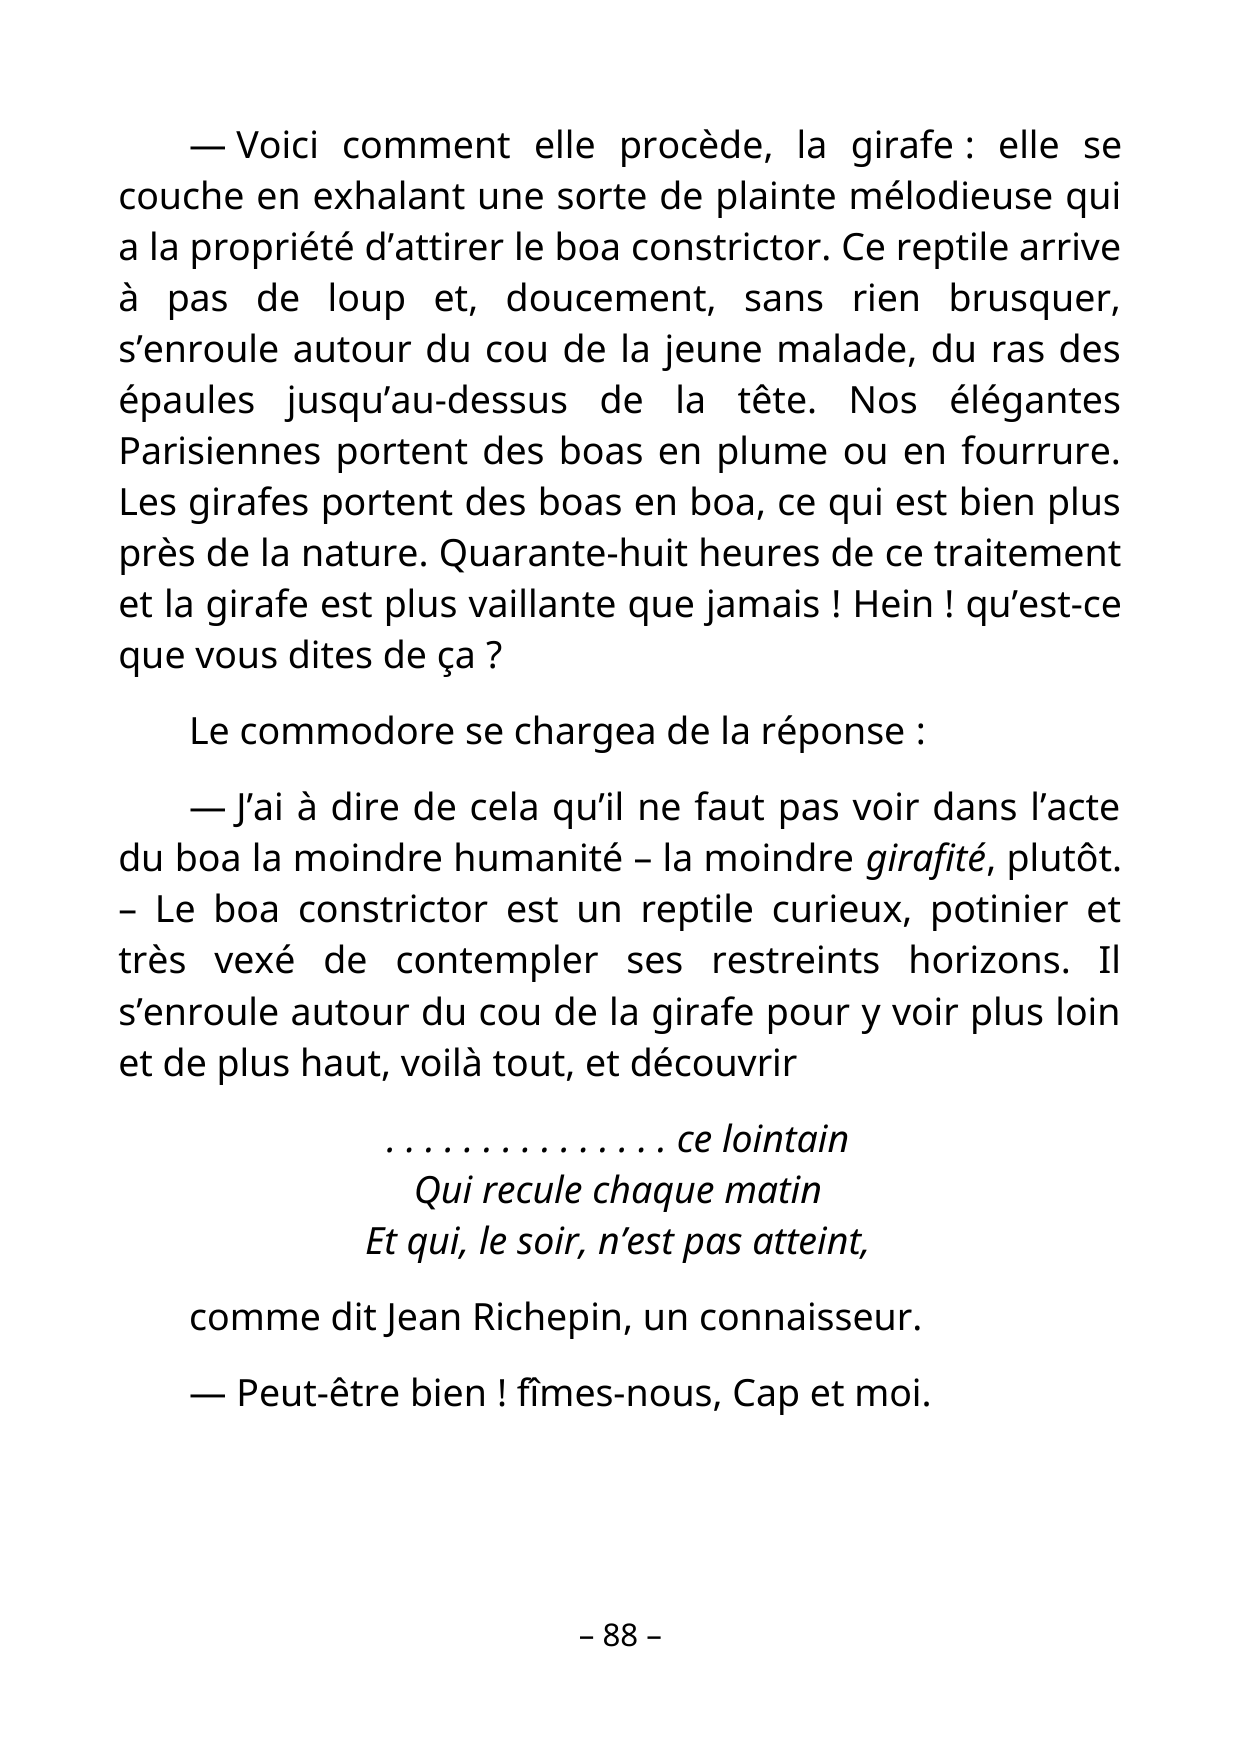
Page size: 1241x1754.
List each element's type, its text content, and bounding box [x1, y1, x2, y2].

text Le commodore se chargea de la réponse : [118, 704, 1122, 756]
text Et qui, le soir, n’est pas atteint, [118, 1214, 1122, 1265]
text Qui recule chaque matin [118, 1163, 1122, 1214]
text — Peut-être bien ! fîmes-nous, Cap et moi. [118, 1366, 1122, 1417]
text — J’ai à dire de cela qu’il ne faut pas voir dans l’acte du boa la moindre humanité – la moindre girafité, plutôt. – Le boa constrictor est un reptile curieux, potinier et très vexé de contempler ses restreints horizons. Il s’enroule autour du cou de la girafe pour y voir plus loin et de plus haut, voilà tout, et découvrir [118, 781, 1122, 1087]
text comme dit Jean Richepin, un connaisseur. [118, 1290, 1122, 1341]
text — Voici comment elle procède, la girafe : elle se couche en exhalant une sorte de plainte mélodieuse qui a la propriété d’attirer le boa constrictor. Ce reptile arrive à pas de loup et, doucement, sans rien brusquer, s’enroule autour du cou de la jeune malade, du ras des épaules jusqu’au-dessus de la tête. Nos élégantes Parisiennes portent des boas en plume ou en fourrure. Les girafes portent des boas en boa, ce qui est bien plus près de la nature. Quarante-huit heures de ce traitement et la girafe est plus vaillante que jamais ! Hein ! qu’est-ce que vous dites de ça ? [118, 118, 1122, 679]
text . . . . . . . . . . . . . . . ce lointain [118, 1112, 1122, 1163]
